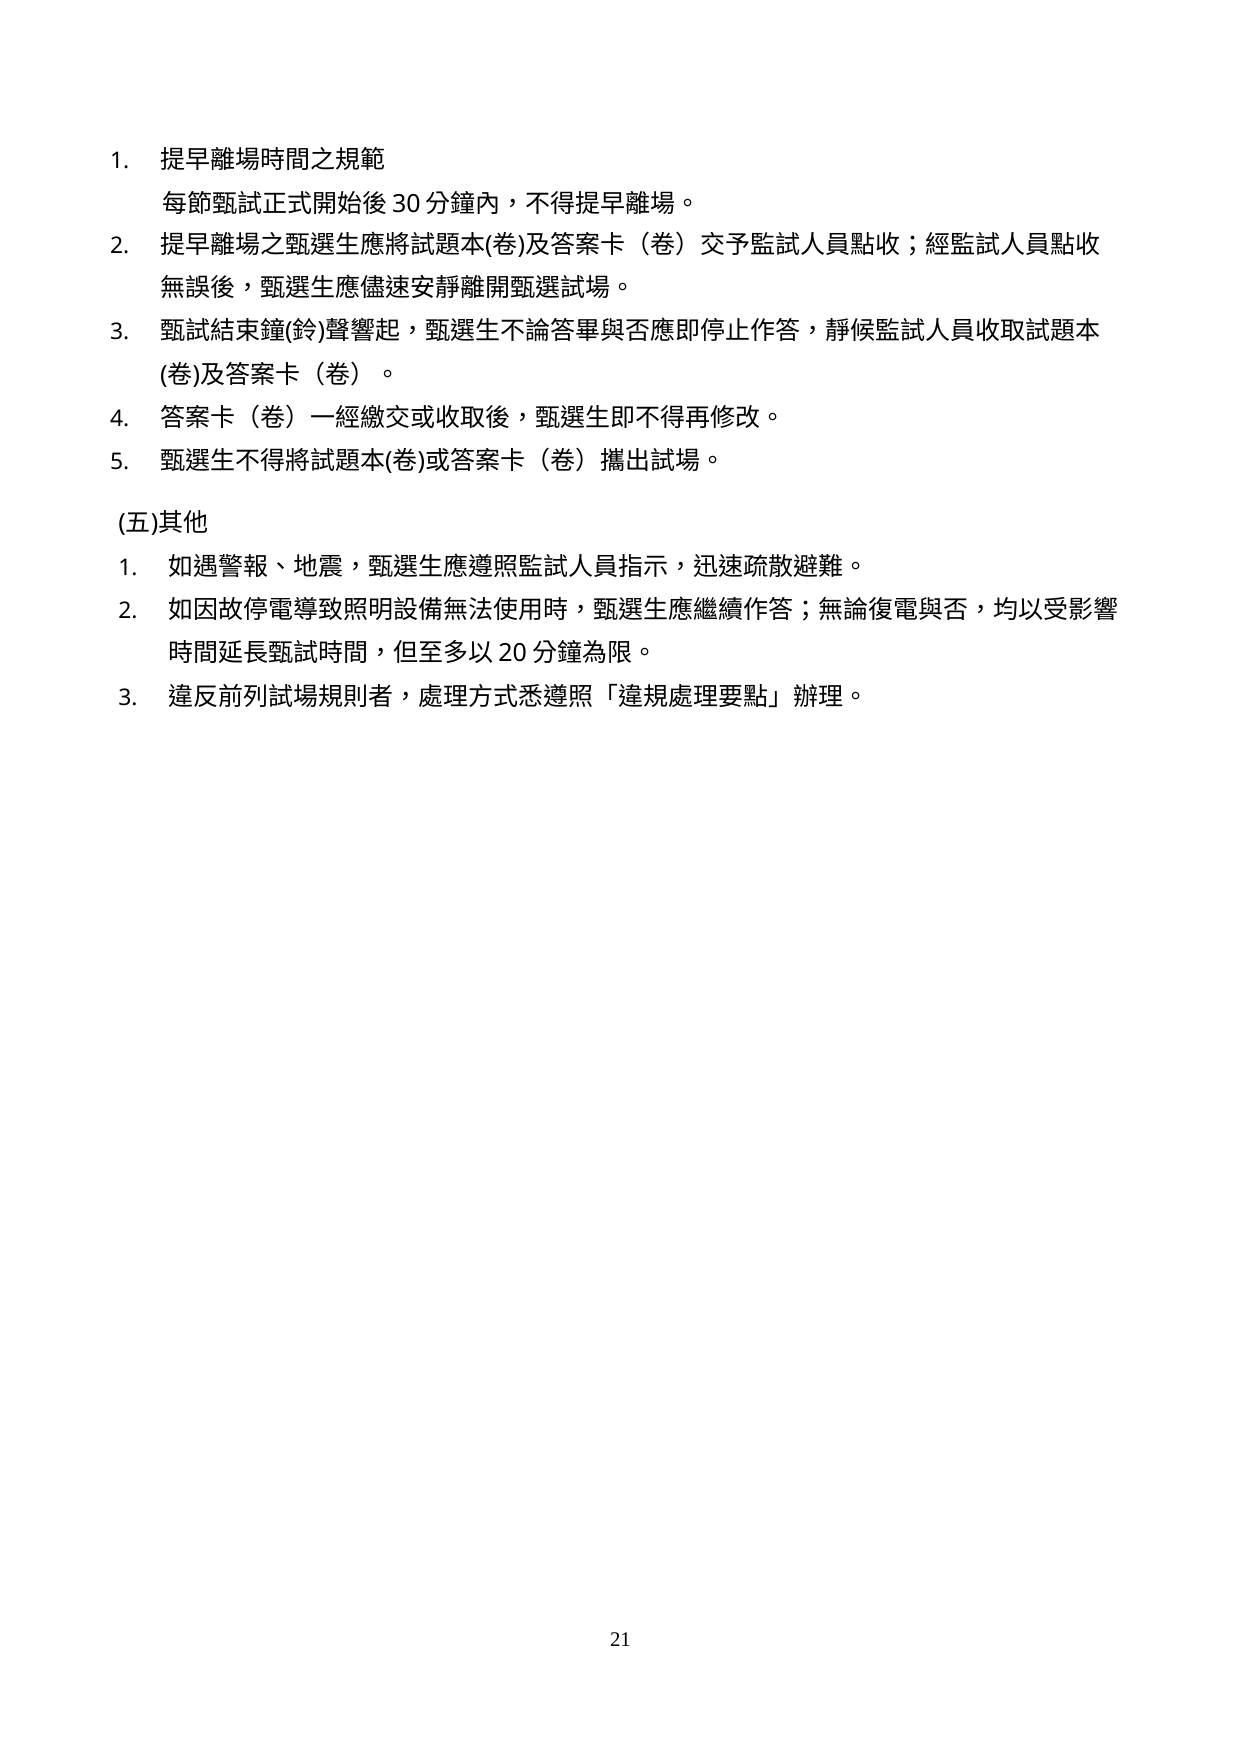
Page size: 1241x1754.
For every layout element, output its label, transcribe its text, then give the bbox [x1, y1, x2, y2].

text (五)其他 [118, 499, 1122, 543]
list 甄選生不得將試題本(卷)或答案卡（卷）攜出試場。 [110, 437, 1122, 481]
list 如因故停電導致照明設備無法使用時，甄選生應繼續作答；無論復電與否，均以受影響時間延長甄試時間，但至多以20分鐘為限。 [118, 586, 1122, 673]
list 提早離場之甄選生應將試題本(卷)及答案卡（卷）交予監試人員點收；經監試人員點收無誤後，甄選生應儘速安靜離開甄選試場。 [110, 221, 1122, 307]
list 如遇警報、地震，甄選生應遵照監試人員指示，迅速疏散避難。 [118, 543, 1122, 586]
list 答案卡（卷）一經繳交或收取後，甄選生即不得再修改。 [110, 394, 1122, 437]
list 甄試結束鐘(鈴)聲響起，甄選生不論答畢與否應即停止作答，靜候監試人員收取試題本(卷)及答案卡（卷）。 [110, 307, 1122, 394]
list 提早離場時間之規範 [110, 136, 1122, 179]
text 每節甄試正式開始後30分鐘內，不得提早離場。 [162, 179, 1109, 221]
list 違反前列試場規則者，處理方式悉遵照「違規處理要點」辦理。 [118, 673, 1122, 716]
